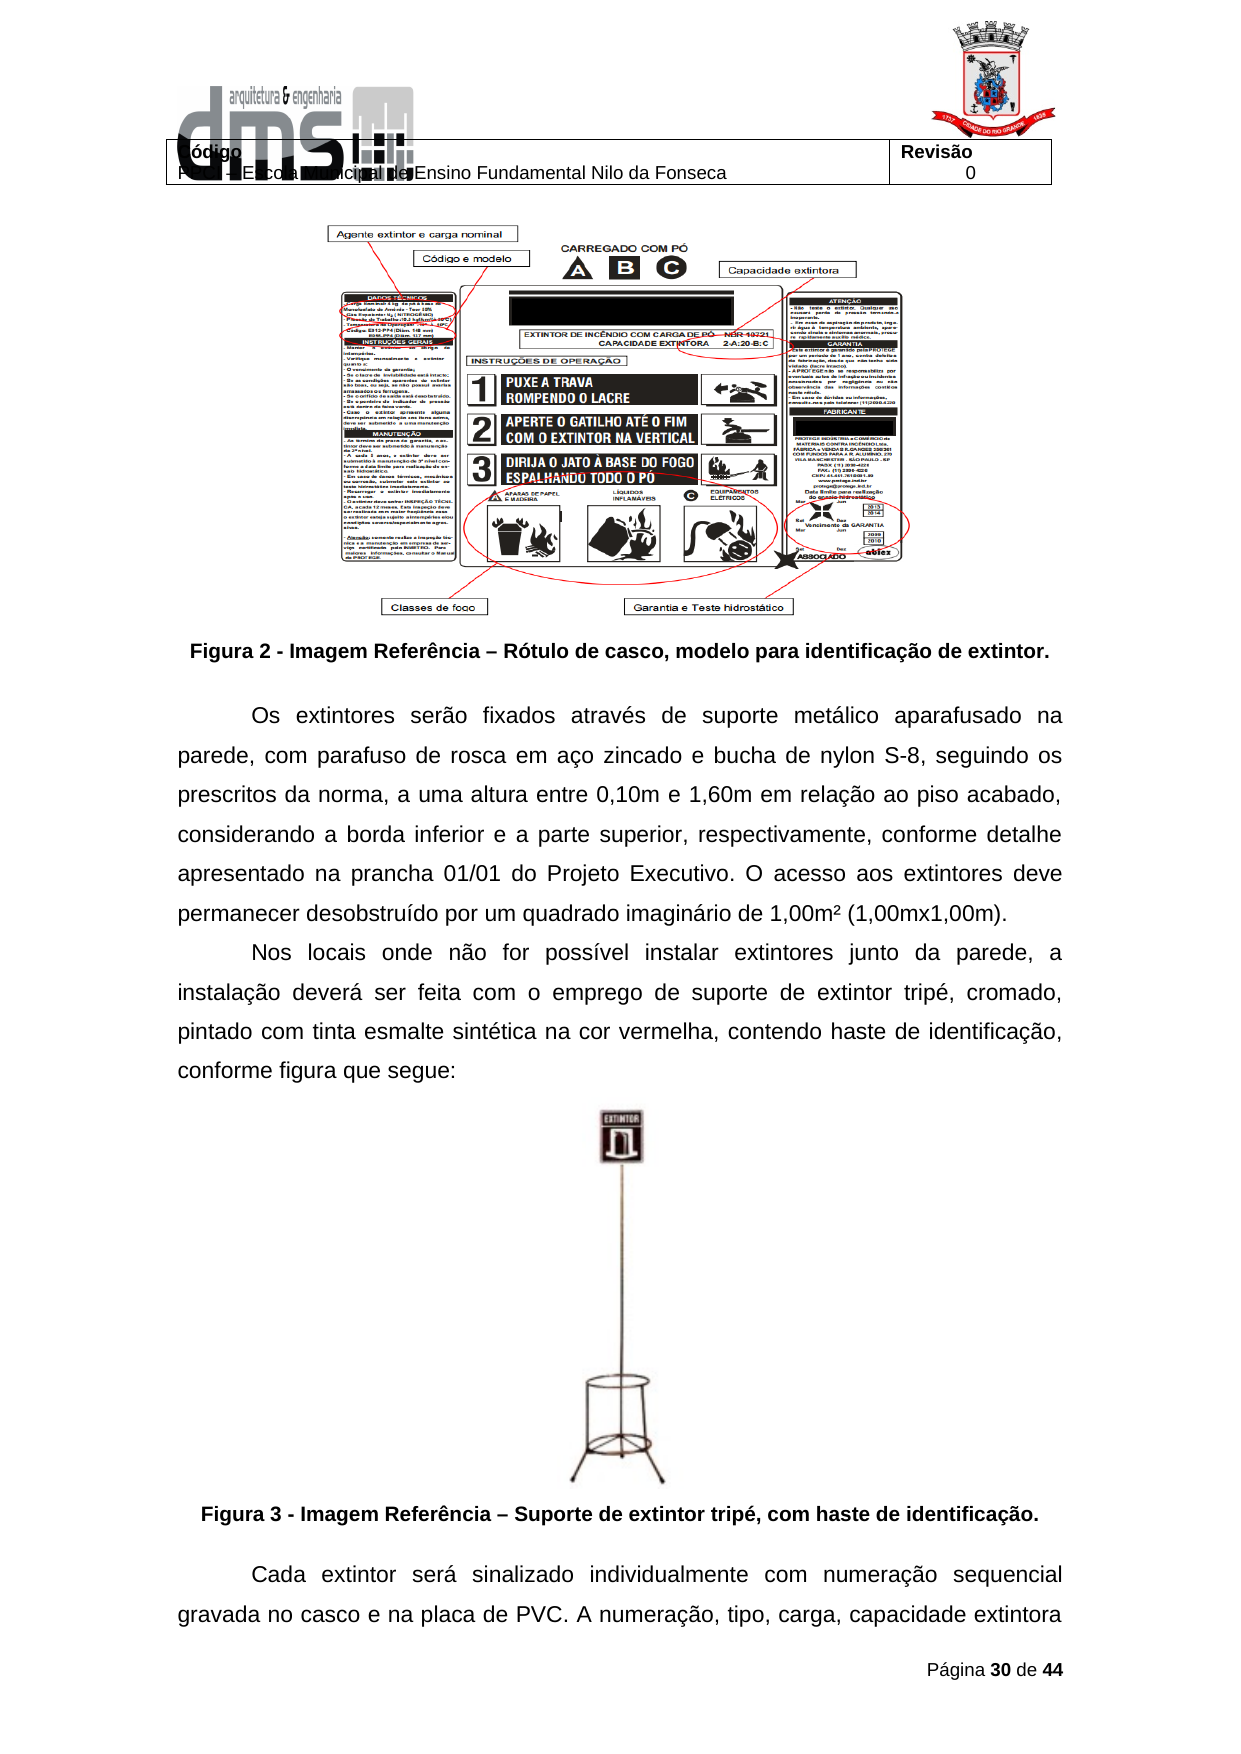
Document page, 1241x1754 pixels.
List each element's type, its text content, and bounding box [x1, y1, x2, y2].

text Figura 3 - Imagem Referência – Suporte de extintor tripé, com haste de identificação. [177, 1501, 1063, 1525]
text Os extintores serão fixados através de suporte metálico aparafusado na parede, com parafuso de rosca em aço zincado e bucha de nylon S-8, seguindo os prescritos da norma, a uma altura entre 0,10m e 1,60m em relação ao piso acabado, considerando a borda inferior e a parte superior, respectivamente, conforme detalhe apresentado na prancha 01/01 do Projeto Executivo. O acesso aos extintores deve permanecer desobstruído por um quadrado imaginário de 1,00m² (1,00mx1,00m). [177, 702, 1063, 926]
picture [931, 21, 1056, 138]
text Nos locais onde não for possível instalar extintores junto da parede, a instalação deverá ser feita com o emprego de suporte de extintor tripé, cromado, pintado com tinta esmalte sintética na cor vermelha, contendo haste de identificação, conforme figura que segue: [177, 939, 1063, 1084]
picture [479, 1097, 762, 1489]
picture [322, 224, 918, 626]
picture [177, 140, 414, 181]
text Figura 2 - Imagem Referência – Rótulo de casco, modelo para identificação de extintor. [177, 639, 1063, 663]
picture [177, 86, 414, 139]
